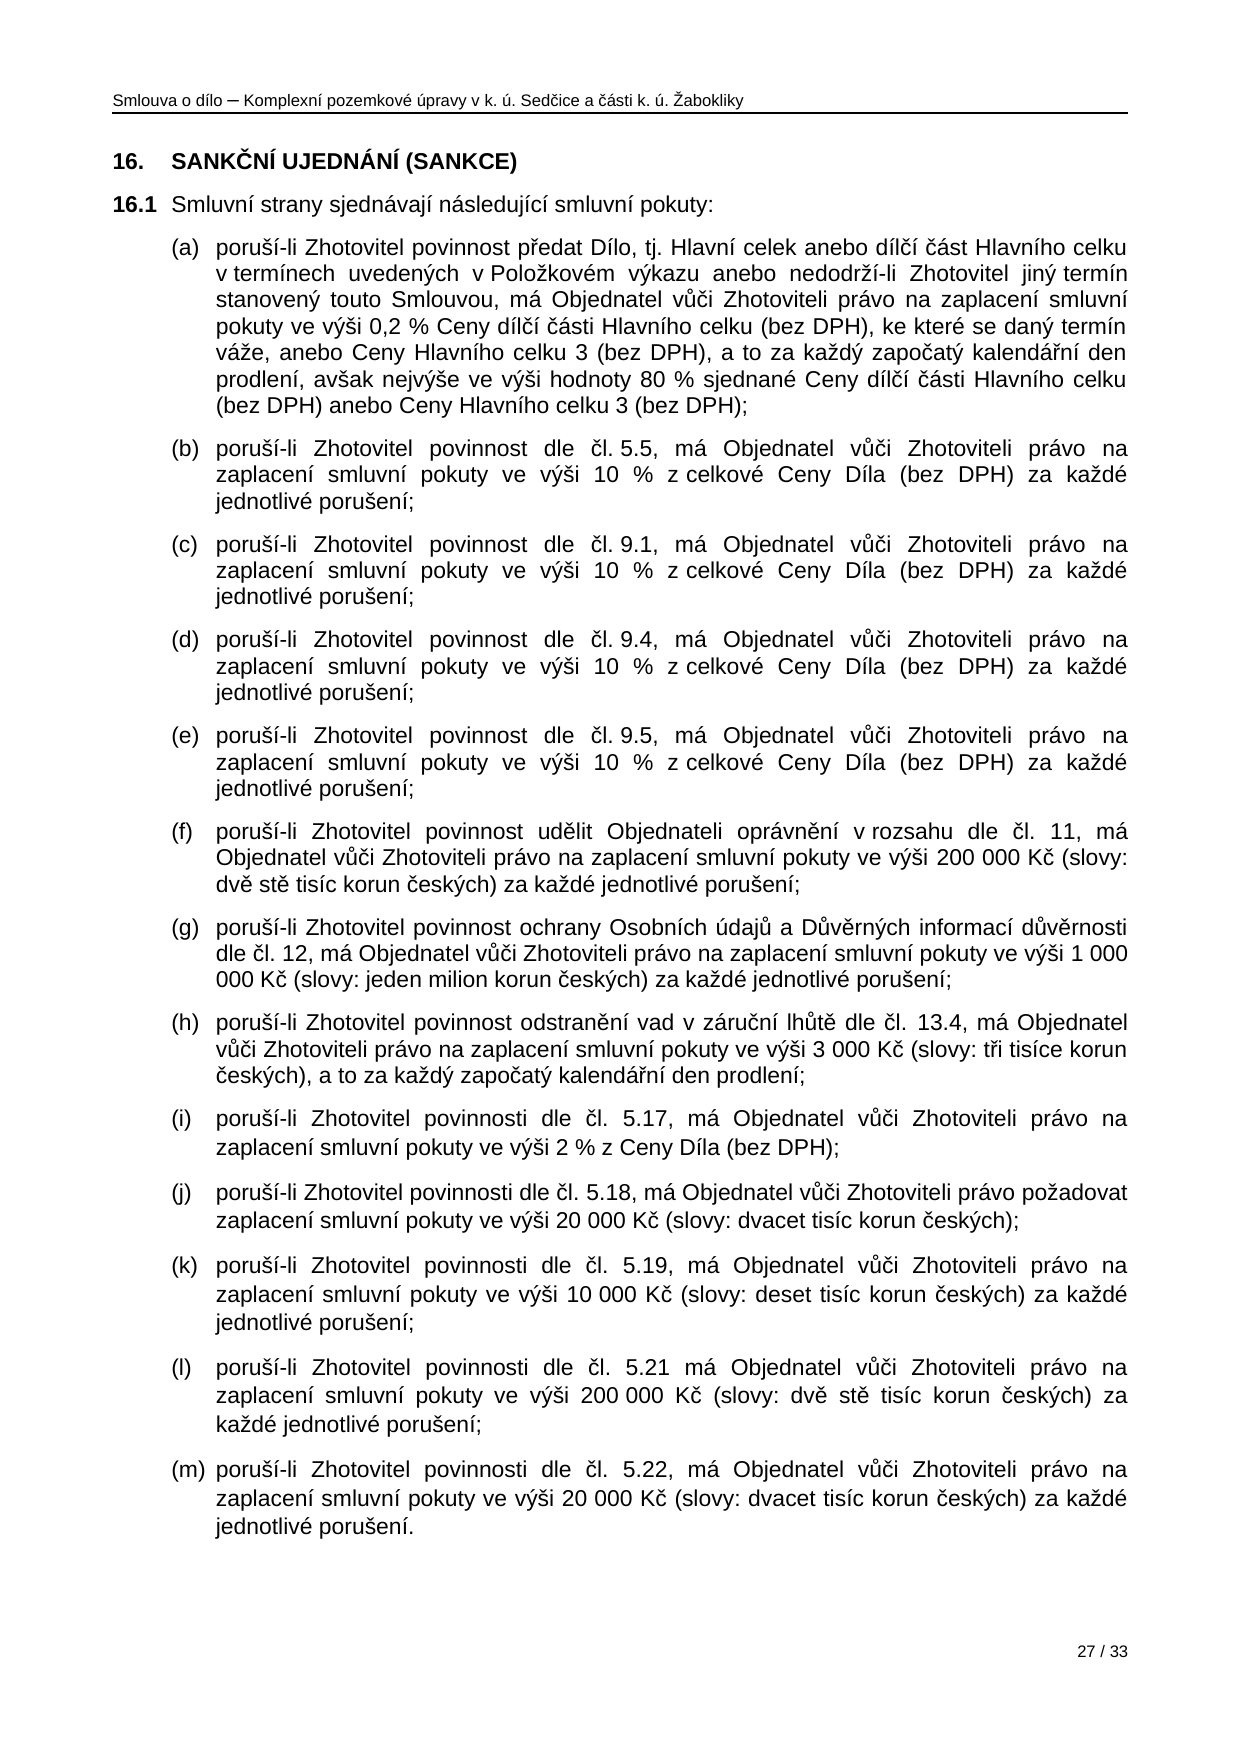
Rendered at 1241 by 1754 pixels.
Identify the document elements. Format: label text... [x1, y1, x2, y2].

text Sankční ujednání (SANKCE) [112, 148, 1128, 174]
text poruší-li Zhotovitel povinnosti dle čl. 5.18, má Objednatel vůči Zhotoviteli právo požadovat zaplacení smluvní pokuty ve výši 20 000 Kč (slovy: dvacet tisíc korun českých); [171, 1178, 1128, 1233]
text Smluvní strany sjednávají následující smluvní pokuty: [112, 191, 1128, 217]
text poruší-li Zhotovitel povinnost udělit Objednateli oprávnění v rozsahu dle čl. 11, má Objednatel vůči Zhotoviteli právo na zaplacení smluvní pokuty ve výši 200 000 Kč (slovy: dvě stě tisíc korun českých) za každé jednotlivé porušení; [171, 818, 1128, 897]
list poruší-li Zhotovitel povinnost předat Dílo, tj. Hlavní celek anebo dílčí část Hlavního celku v termínech uvedených v Položkovém výkazu anebo nedodrží-li Zhotovitel jiný termín stanovený touto Smlouvou, má Objednatel vůči Zhotoviteli právo na zaplacení smluvní pokuty ve výši 0,2 % Ceny dílčí části Hlavního celku (bez DPH), ke které se daný termín váže, anebo Ceny Hlavního celku 3 (bez DPH), a to za každý započatý kalendářní den prodlení, avšak nejvýše ve výši hodnoty 80 % sjednané Ceny dílčí části Hlavního celku (bez DPH) anebo Ceny Hlavního celku 3 (bez DPH); [171, 234, 1128, 418]
text poruší-li Zhotovitel povinnosti dle čl. 5.19, má Objednatel vůči Zhotoviteli právo na zaplacení smluvní pokuty ve výši 10 000 Kč (slovy: deset tisíc korun českých) za každé jednotlivé porušení; [171, 1252, 1128, 1335]
list poruší-li Zhotovitel povinnost dle čl. 9.5, má Objednatel vůči Zhotoviteli právo na zaplacení smluvní pokuty ve výši 10 % z celkové Ceny Díla (bez DPH) za každé jednotlivé porušení; [171, 722, 1128, 801]
list poruší-li Zhotovitel povinnost dle čl. 5.5, má Objednatel vůči Zhotoviteli právo na zaplacení smluvní pokuty ve výši 10 % z celkové Ceny Díla (bez DPH) za každé jednotlivé porušení; [171, 435, 1128, 514]
text poruší-li Zhotovitel povinnost ochrany Osobních údajů a Důvěrných informací důvěrnosti dle čl. 12, má Objednatel vůči Zhotoviteli právo na zaplacení smluvní pokuty ve výši 1 000 000 Kč (slovy: jeden milion korun českých) za každé jednotlivé porušení; [171, 913, 1128, 993]
list poruší-li Zhotovitel povinnost dle čl. 9.4, má Objednatel vůči Zhotoviteli právo na zaplacení smluvní pokuty ve výši 10 % z celkové Ceny Díla (bez DPH) za každé jednotlivé porušení; [171, 626, 1128, 705]
text poruší-li Zhotovitel povinnost odstranění vad v záruční lhůtě dle čl. 13.4, má Objednatel vůči Zhotoviteli právo na zaplacení smluvní pokuty ve výši 3 000 Kč (slovy: tři tisíce korun českých), a to za každý započatý kalendářní den prodlení; [171, 1009, 1128, 1088]
text poruší-li Zhotovitel povinnosti dle čl. 5.21 má Objednatel vůči Zhotoviteli právo na zaplacení smluvní pokuty ve výši 200 000 Kč (slovy: dvě stě tisíc korun českých) za každé jednotlivé porušení; [171, 1354, 1128, 1437]
list poruší-li Zhotovitel povinnost dle čl. 9.1, má Objednatel vůči Zhotoviteli právo na zaplacení smluvní pokuty ve výši 10 % z celkové Ceny Díla (bez DPH) za každé jednotlivé porušení; [171, 531, 1128, 610]
text poruší-li Zhotovitel povinnosti dle čl. 5.17, má Objednatel vůči Zhotoviteli právo na zaplacení smluvní pokuty ve výši 2 % z Ceny Díla (bez DPH); [171, 1105, 1128, 1160]
text poruší-li Zhotovitel povinnosti dle čl. 5.22, má Objednatel vůči Zhotoviteli právo na zaplacení smluvní pokuty ve výši 20 000 Kč (slovy: dvacet tisíc korun českých) za každé jednotlivé porušení. [171, 1456, 1128, 1539]
